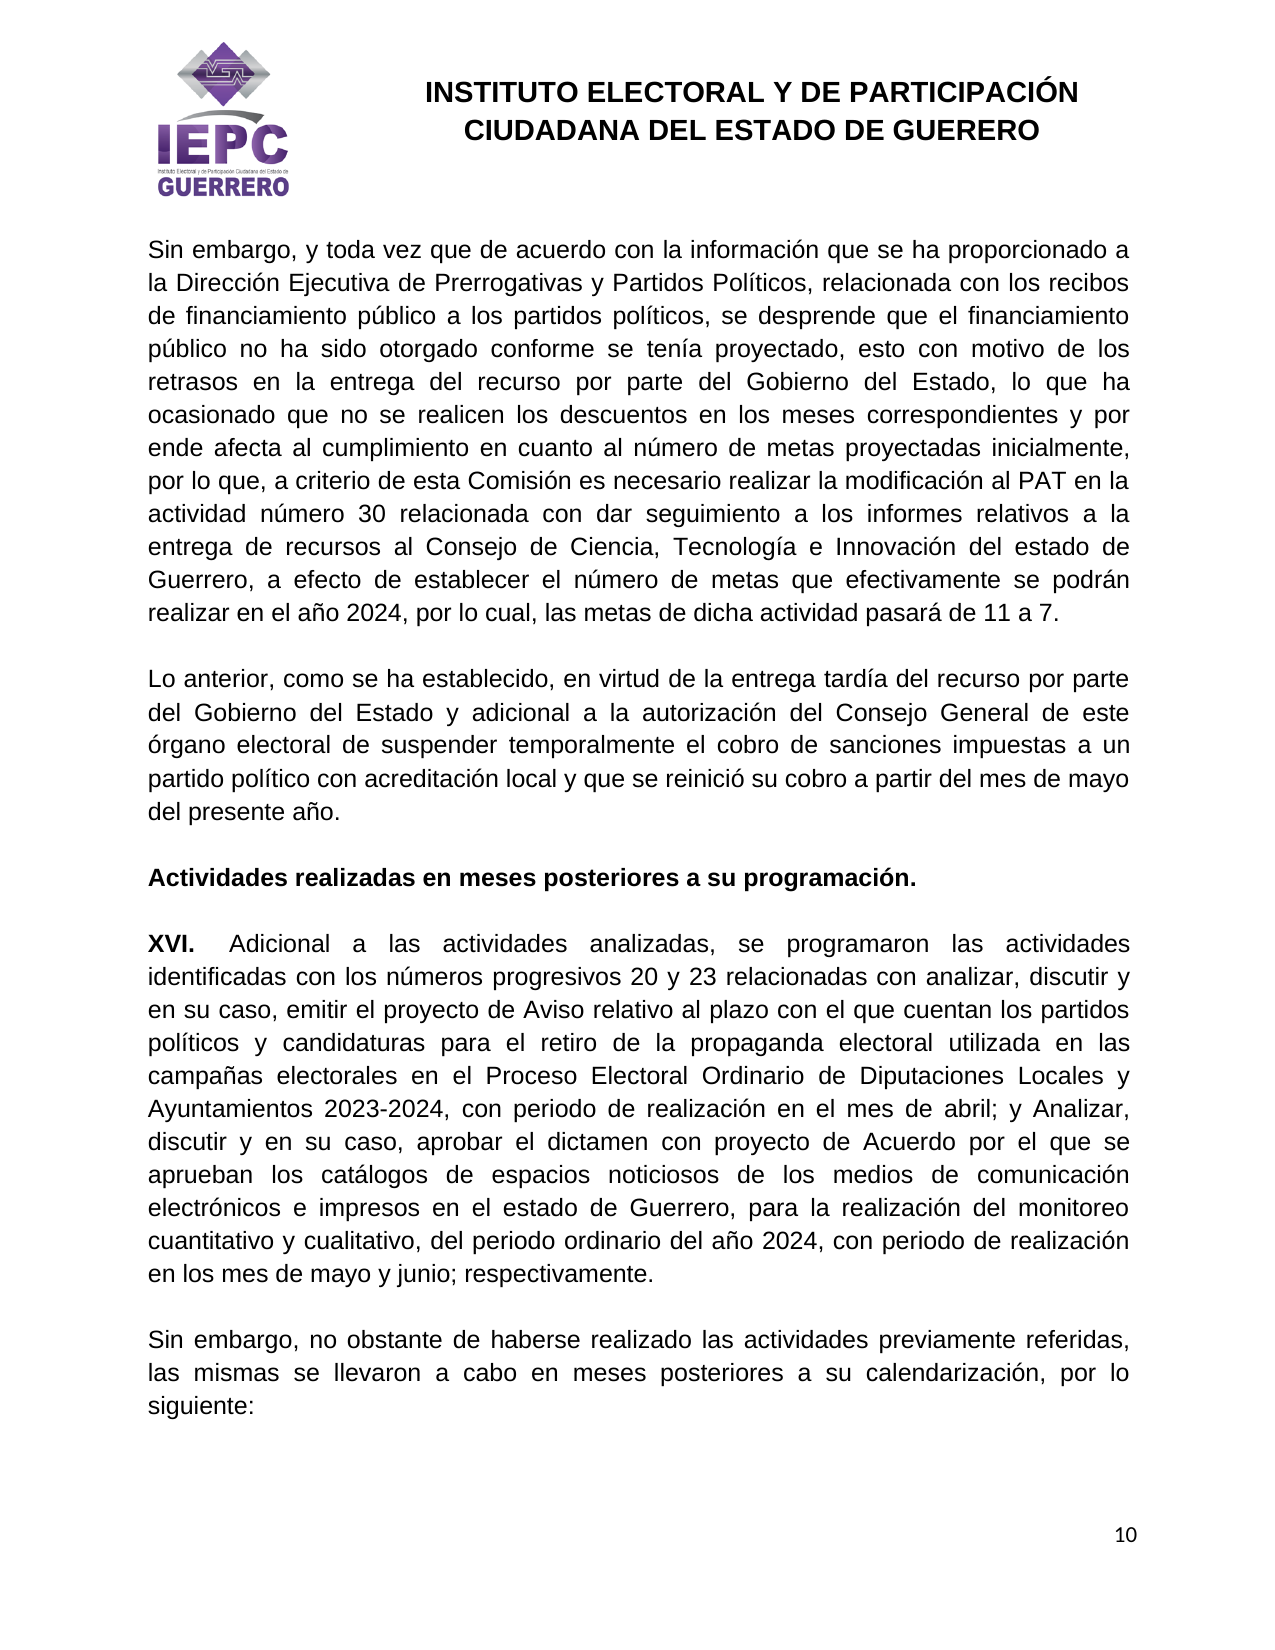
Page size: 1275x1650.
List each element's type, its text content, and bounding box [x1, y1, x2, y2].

picture [150, 35, 295, 198]
list Lo anterior, como se ha establecido, en virtud de la entrega tardía del recurso por parte del Gobierno del Estado y adicional a la autorización del Consejo General de este órgano electoral de suspender temporalmente el cobro de sanciones impuestas a un partido político con acreditación local y que se reinició su cobro a partir del mes de mayo del presente año. [148, 664, 1132, 825]
list Actividades realizadas en meses posteriores a su programación. [148, 863, 1132, 891]
list Sin embargo, no obstante de haberse realizado las actividades previamente referidas, las mismas se llevaron a cabo en meses posteriores a su calendarización, por lo siguiente: [148, 1325, 1132, 1420]
list Adicional a las actividades analizadas, se programaron las actividades identificadas con los números progresivos 20 y 23 relacionadas con analizar, discutir y en su caso, emitir el proyecto de Aviso relativo al plazo con el que cuentan los partidos políticos y candidaturas para el retiro de la propaganda electoral utilizada en las campañas electorales en el Proceso Electoral Ordinario de Diputaciones Locales y Ayuntamientos 2023-2024, con periodo de realización en el mes de abril; y Analizar, discutir y en su caso, aprobar el dictamen con proyecto de Acuerdo por el que se aprueban los catálogos de espacios noticiosos de los medios de comunicación electrónicos e impresos en el estado de Guerrero, para la realización del monitoreo cuantitativo y cualitativo, del periodo ordinario del año 2024, con periodo de realización en los mes de mayo y junio; respectivamente. [148, 929, 1132, 1288]
list Sin embargo, y toda vez que de acuerdo con la información que se ha proporcionado a la Dirección Ejecutiva de Prerrogativas y Partidos Políticos, relacionada con los recibos de financiamiento público a los partidos políticos, se desprende que el financiamiento público no ha sido otorgado conforme se tenía proyectado, esto con motivo de los retrasos en la entrega del recurso por parte del Gobierno del Estado, lo que ha ocasionado que no se realicen los descuentos en los meses correspondientes y por ende afecta al cumplimiento en cuanto al número de metas proyectadas inicialmente, por lo que, a criterio de esta Comisión es necesario realizar la modificación al PAT en la actividad número 30 relacionada con dar seguimiento a los informes relativos a la entrega de recursos al Consejo de Ciencia, Tecnología e Innovación del estado de Guerrero, a efecto de establecer el número de metas que efectivamente se podrán realizar en el año 2024, por lo cual, las metas de dicha actividad pasará de 11 a 7. [148, 235, 1132, 627]
